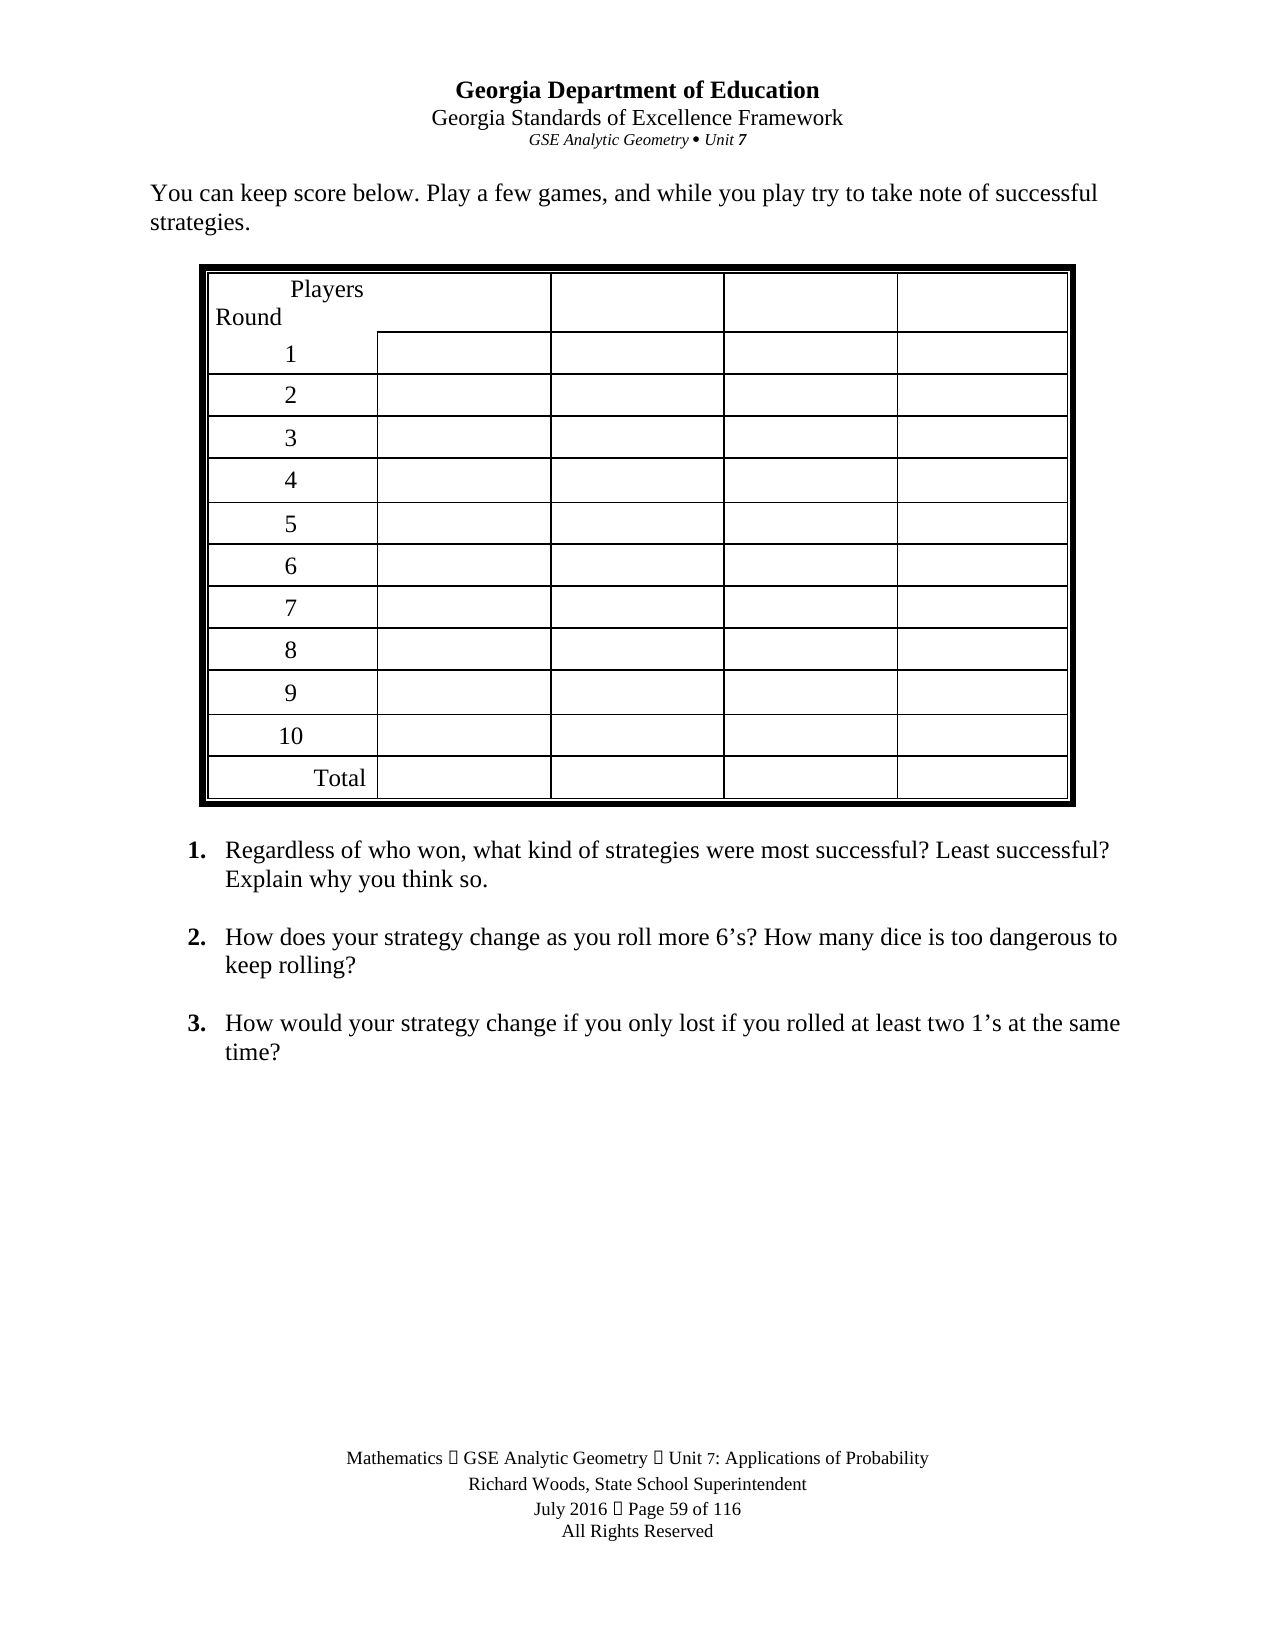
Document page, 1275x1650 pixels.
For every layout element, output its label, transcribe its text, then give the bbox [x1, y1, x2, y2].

table_cell [898, 503, 1067, 543]
table_header [898, 274, 1067, 331]
table_cell [725, 587, 897, 627]
text You can keep score below. Play a few games, and while you play try to take note of successful strategies. [150, 178, 1125, 236]
table_cell 10 [209, 715, 377, 755]
table_cell [898, 629, 1067, 669]
table_cell [725, 375, 897, 415]
table_cell 5 [209, 503, 377, 543]
table_cell [378, 333, 550, 373]
table_cell [898, 417, 1067, 457]
table_header [725, 274, 897, 331]
table_cell [898, 545, 1067, 585]
table_cell 4 [209, 459, 377, 501]
table_cell [552, 375, 723, 415]
table_cell [552, 503, 723, 543]
table_cell 1 [209, 331, 377, 373]
table_cell 2 [209, 375, 377, 415]
table_cell [898, 757, 1067, 797]
table_cell [725, 503, 897, 543]
table_cell [898, 333, 1067, 373]
table_cell [725, 671, 897, 713]
table_cell [552, 545, 723, 585]
table_cell [378, 503, 550, 543]
list How does your strategy change as you roll more 6’s? How many dice is too dangerous to keep rolling? [187, 922, 1125, 979]
table_cell [552, 459, 723, 501]
table_cell [552, 757, 723, 797]
table_cell [552, 587, 723, 627]
table_cell [552, 417, 723, 457]
table_cell [898, 715, 1067, 755]
table_cell [378, 459, 550, 501]
table_cell [898, 375, 1067, 415]
table_header Players Round [209, 274, 377, 331]
table_cell Total [209, 757, 377, 797]
table_cell [378, 629, 550, 669]
table_cell [725, 545, 897, 585]
table_cell [725, 757, 897, 797]
table_cell [725, 715, 897, 755]
table_cell 7 [209, 587, 377, 627]
table_cell [378, 587, 550, 627]
table_cell [378, 757, 550, 797]
table_cell 6 [209, 545, 377, 585]
list Regardless of who won, what kind of strategies were most successful? Least successful? Explain why you think so. [187, 836, 1125, 893]
table_cell [552, 715, 723, 755]
table_cell [725, 629, 897, 669]
table_header [552, 274, 723, 331]
table_cell [725, 417, 897, 457]
table_cell [552, 629, 723, 669]
table_cell [378, 715, 550, 755]
table_cell [378, 375, 550, 415]
table_cell [725, 459, 897, 501]
table_cell 8 [209, 629, 377, 669]
table_header [377, 274, 550, 331]
table_cell 9 [209, 671, 377, 713]
list How would your strategy change if you only lost if you rolled at least two 1’s at the same time? [187, 1008, 1125, 1066]
table_cell [898, 587, 1067, 627]
table_cell [725, 333, 897, 373]
table_cell [898, 459, 1067, 501]
table_cell 3 [209, 417, 377, 457]
table_cell [378, 671, 550, 713]
table_cell [378, 417, 550, 457]
table_cell [378, 545, 550, 585]
table_cell [552, 333, 723, 373]
table_cell [552, 671, 723, 713]
table_cell [898, 671, 1067, 713]
